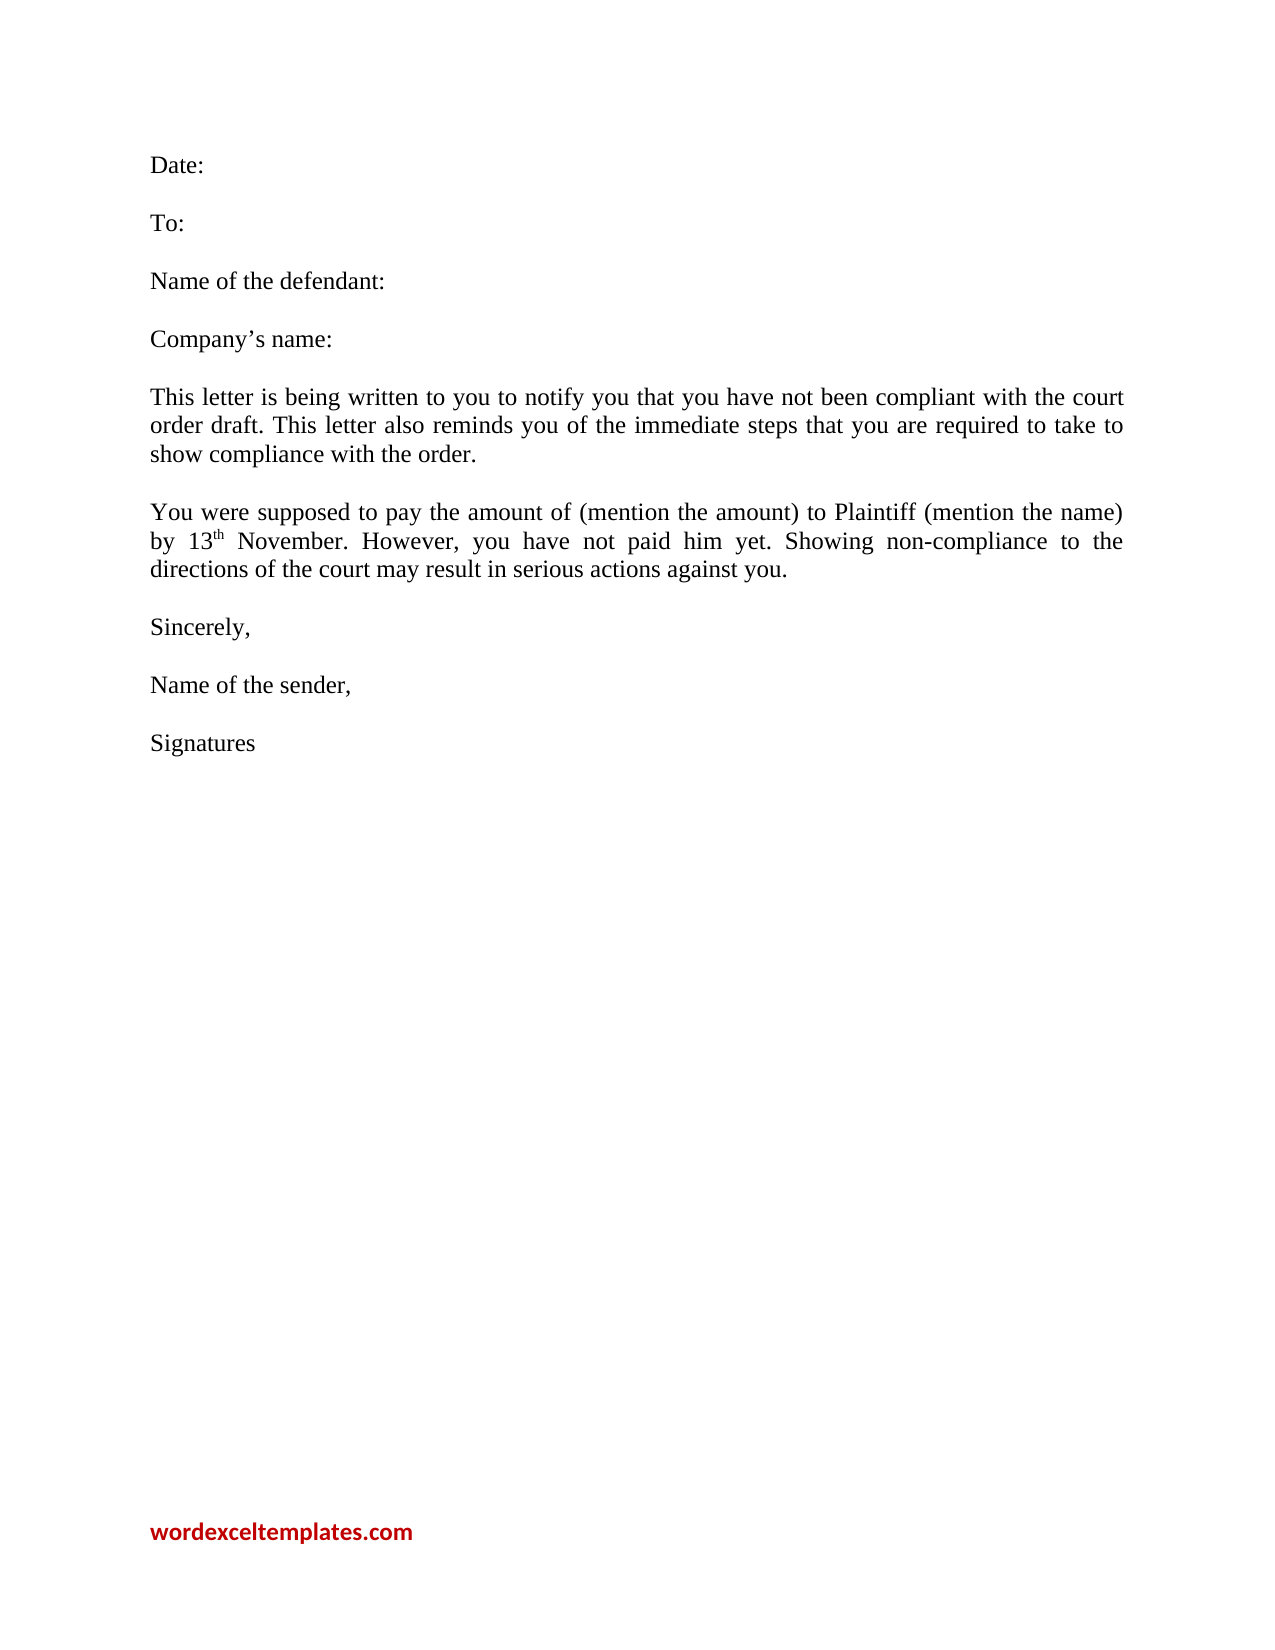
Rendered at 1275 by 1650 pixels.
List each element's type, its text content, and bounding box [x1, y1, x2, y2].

text You were supposed to pay the amount of (mention the amount) to Plaintiff (mention the name) by 13th November. However, you have not paid him yet. Showing non-compliance to the directions of the court may result in serious actions against you. [150, 497, 1125, 583]
text Name of the defendant: [150, 266, 1125, 294]
text Sincerely, [150, 612, 1125, 641]
text Name of the sender, [150, 670, 1125, 699]
text This letter is being written to you to notify you that you have not been compliant with the court order draft. This letter also reminds you of the immediate steps that you are required to take to show compliance with the order. [150, 382, 1125, 468]
text Company’s name: [150, 324, 1125, 352]
text To: [150, 208, 1125, 237]
text Date: [150, 150, 1125, 179]
text Signatures [150, 728, 1125, 757]
